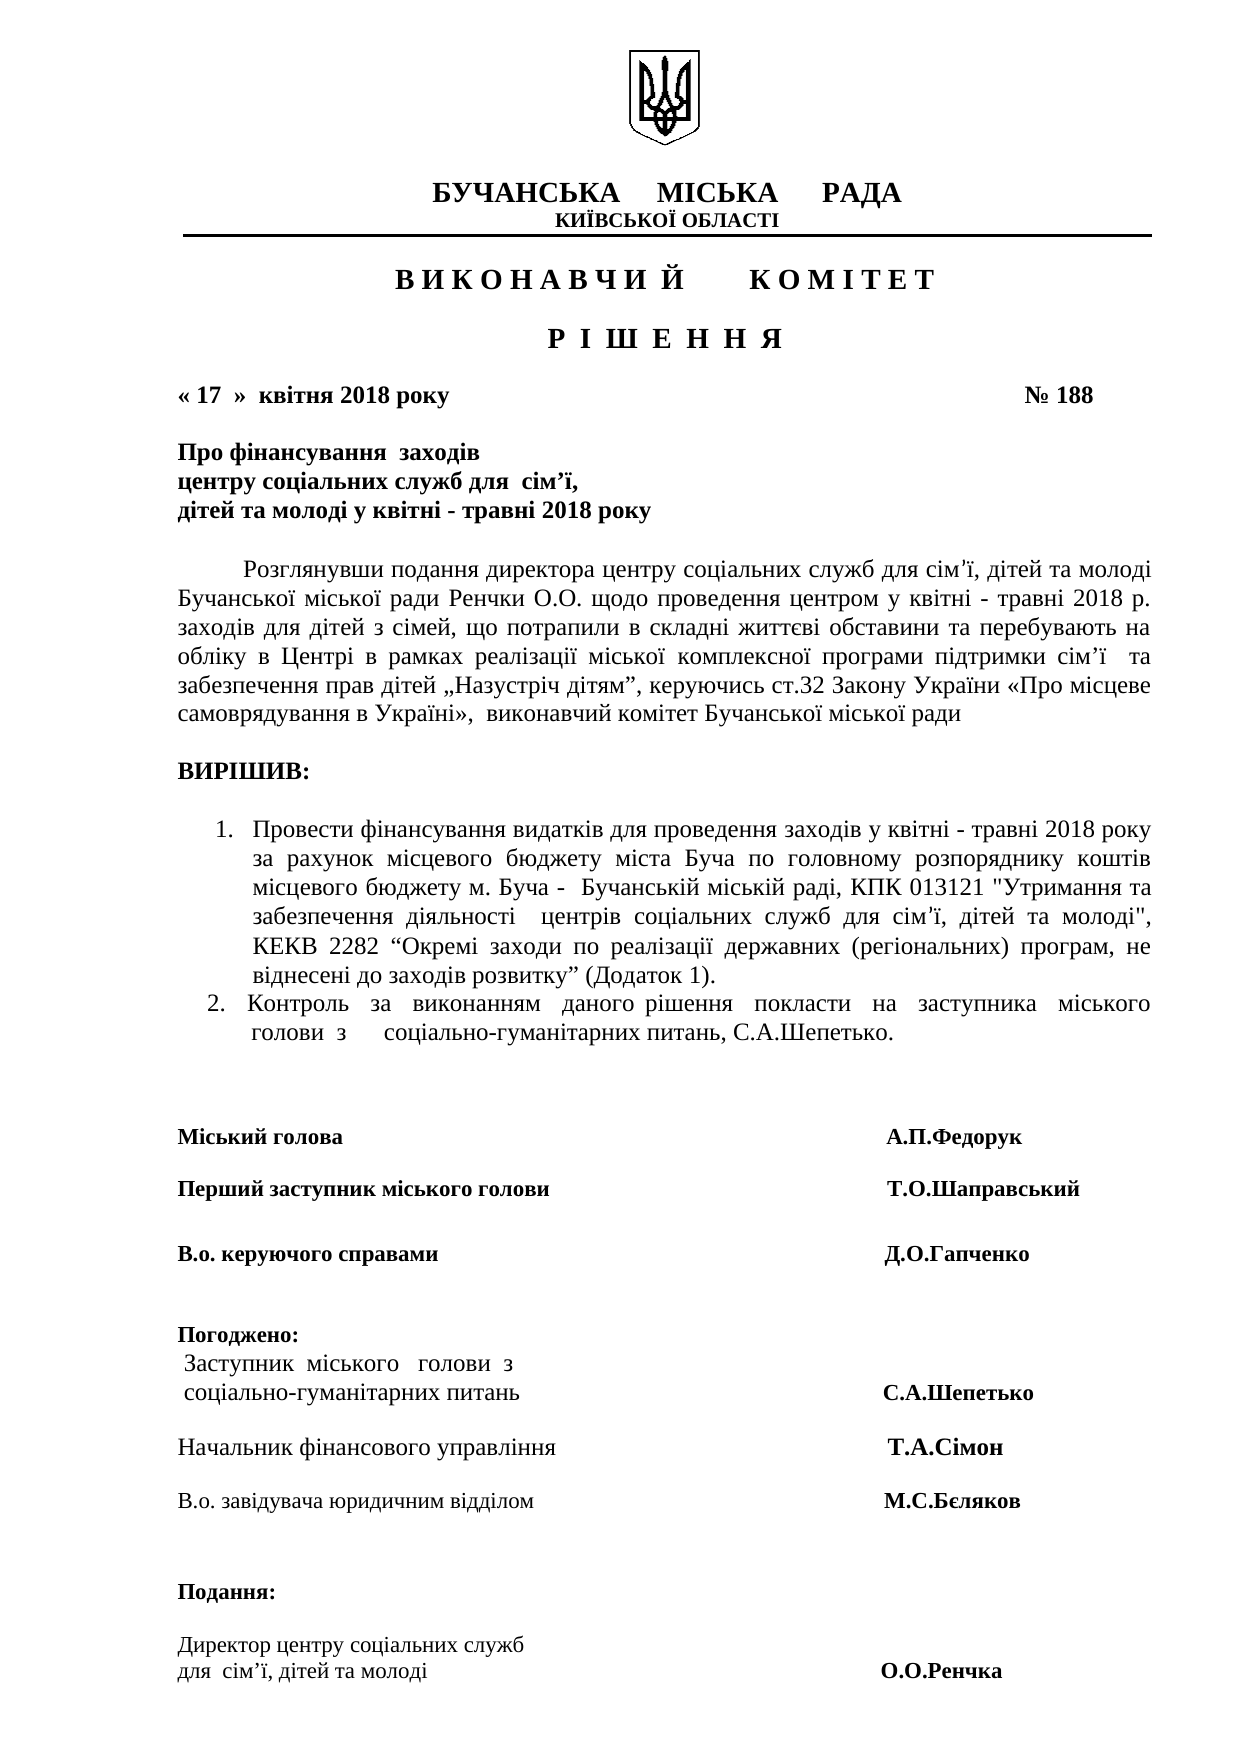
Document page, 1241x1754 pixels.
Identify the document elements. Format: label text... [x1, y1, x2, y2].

text Міський голова А.П.Федорук [177, 1123, 1152, 1149]
subtitle В И К О Н А В Ч И Й К О М І Т Е Т [177, 262, 1152, 296]
text В.о. керуючого справами Д.О.Гапченко [177, 1240, 1152, 1266]
text соціально-гуманітарних питань С.А.Шепетько [177, 1377, 1152, 1405]
text В.о. завідувача юридичним відділом М.С.Бєляков [177, 1487, 1152, 1513]
text БУЧАНСЬКА МІСЬКА РАДА [183, 175, 1152, 208]
subtitle КИЇВСЬКОЇ ОБЛАСТІ [183, 208, 1152, 234]
text Заступник міського голови з [177, 1348, 1152, 1377]
text Погоджено: [177, 1322, 1152, 1348]
text Розглянувши подання директора центру соціальних служб для сім’ї, дітей та молоді Бучанської міської ради Ренчки О.О. щодо проведення центром у квітні - травні 2018 р. заходів для дітей з сімей, що потрапили в складні життєві обставини та перебувають на обліку в Центрі в рамках реалізації міської комплексної програми підтримки сім’ї та забезпечення прав дітей „Назустріч дітям”, керуючись ст.32 Закону України «Про місцеве самоврядування в Україні», виконавчий комітет Бучанської міської ради [177, 553, 1152, 727]
text центру соціальних служб для сім’ї, [177, 466, 1152, 495]
text дітей та молоді у квітні - травні 2018 року [177, 495, 1152, 524]
text ВИРІШИВ: [177, 756, 1152, 785]
text для сім’ї, дітей та молоді О.О.Ренчка [177, 1657, 1152, 1683]
text Подання: [177, 1578, 1152, 1604]
text Директор центру соціальних служб [177, 1631, 1152, 1657]
text 2. Контроль за виконанням даного рішення покласти на заступника міського голови з соціально-гуманітарних питань, С.А.Шепетько. [207, 988, 1152, 1046]
list Провести фінансування видатків для проведення заходів у квітні - травні 2018 року за рахунок місцевого бюджету міста Буча по головному розпоряднику коштів місцевого бюджету м. Буча - Бучанській міській раді, КПК 013121 "Утримання та забезпечення діяльності центрів соціальних служб для сім’ї, дітей та молоді", КЕКВ 2282 “Окремі заходи по реалізації державних (регіональних) програм, не віднесені до заходів розвитку” (Додаток 1). [215, 814, 1152, 988]
subtitle Р І Ш Е Н Н Я [177, 321, 1152, 354]
text Перший заступник міського голови Т.О.Шаправський [177, 1175, 1152, 1202]
text Про фінансування заходів [177, 437, 1152, 466]
text « 17 » квітня 2018 року № 188 [177, 380, 1152, 409]
text Начальник фінансового управління Т.А.Сімон [177, 1432, 1152, 1461]
